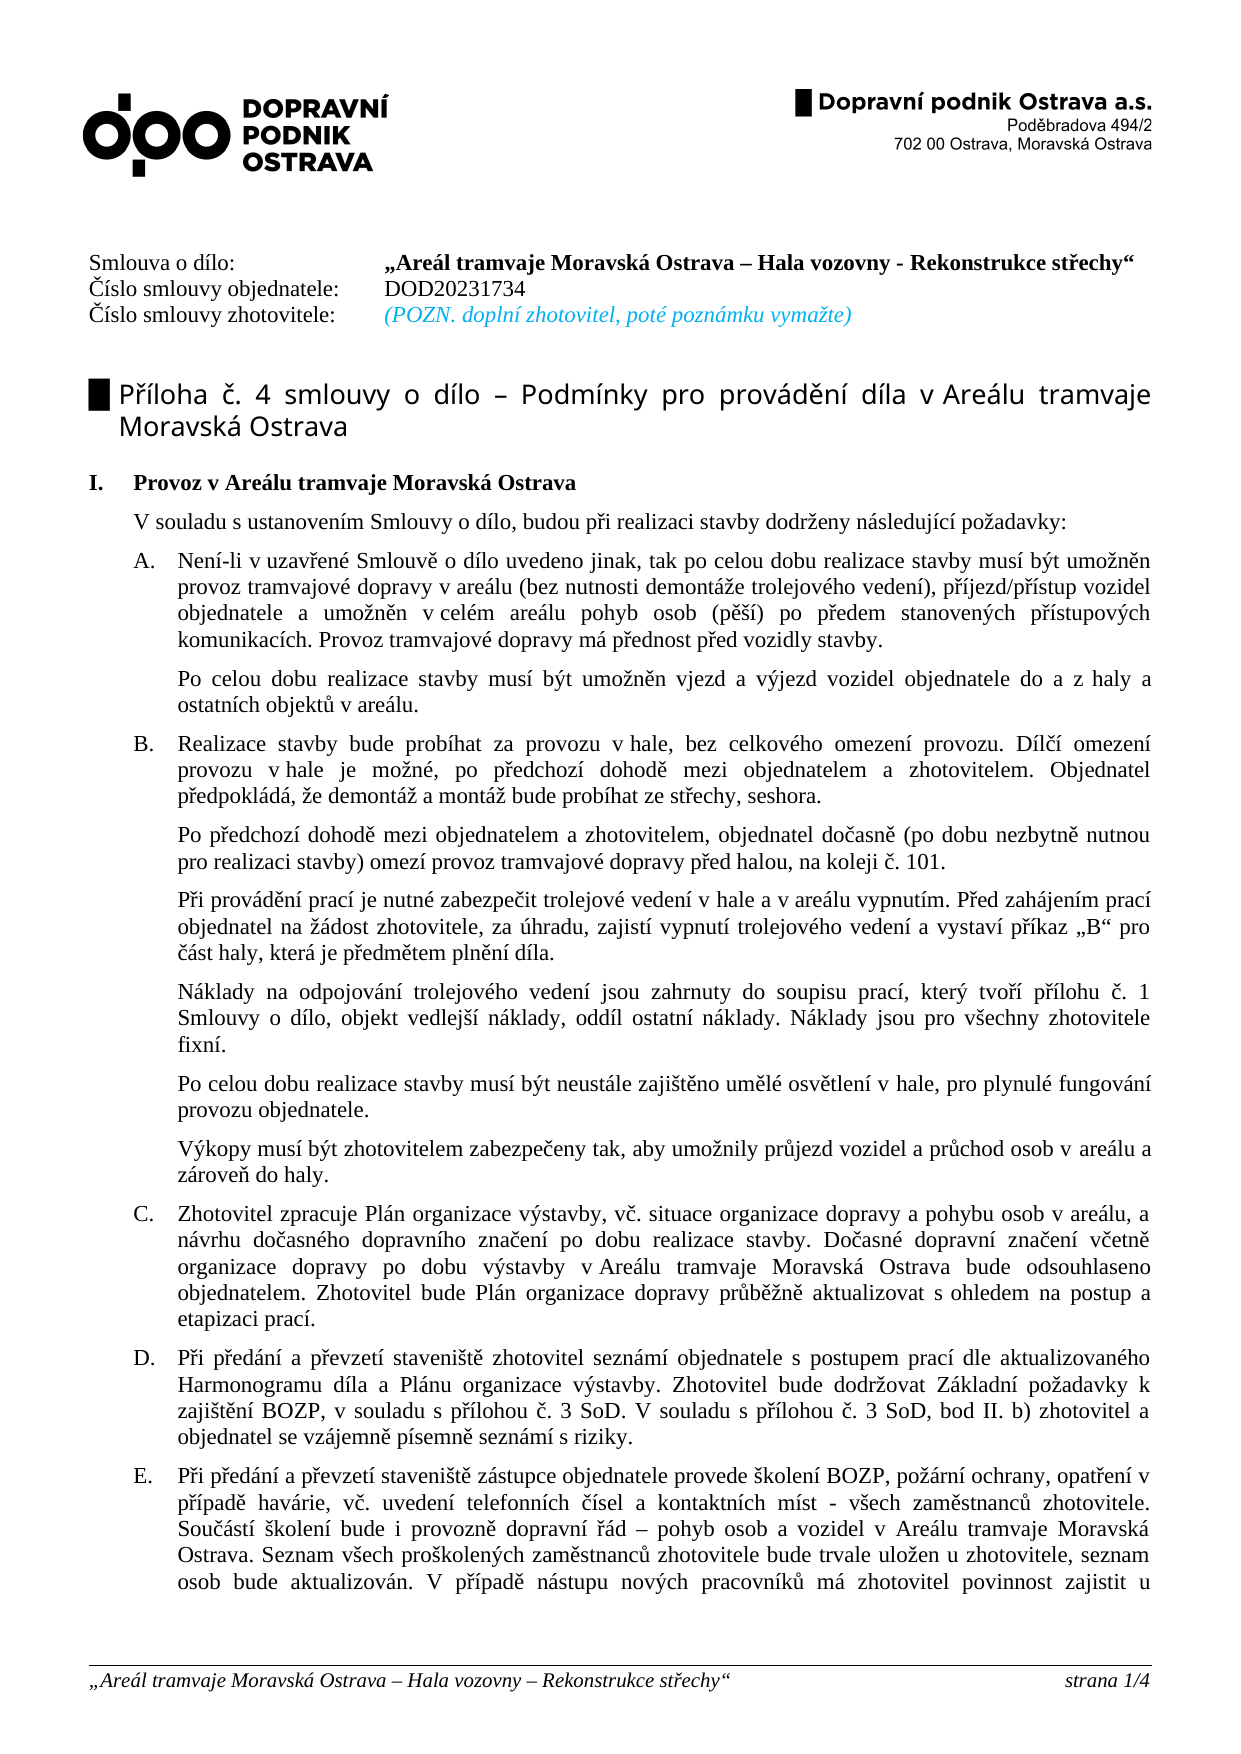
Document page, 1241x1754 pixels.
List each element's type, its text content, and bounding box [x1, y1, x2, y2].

text Po předchozí dohodě mezi objednatelem a zhotovitelem, objednatel dočasně (po dobu nezbytně nutnou pro realizaci stavby) omezí provoz tramvajové dopravy před halou, na koleji č. 101. [177, 821, 1152, 874]
text Při provádění prací je nutné zabezpečit trolejové vedení v hale a v areálu vypnutím. Před zahájením prací objednatel na žádost zhotovitele, za úhradu, zajistí vypnutí trolejového vedení a vystaví příkaz „B“ pro část haly, která je předmětem plnění díla. [177, 887, 1152, 966]
text V souladu s ustanovením Smlouvy o dílo, budou při realizaci stavby dodrženy následující požadavky: [133, 508, 1152, 534]
picture [82, 93, 389, 177]
text Číslo smlouvy objednatele: DOD20231734 [89, 275, 1152, 301]
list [133, 1462, 1152, 1594]
subtitle Příloha č. 4 smlouvy o dílo – Podmínky pro provádění díla v Areálu tramvaje Moravská Ostrava [89, 378, 1152, 444]
list Není-li v uzavřené Smlouvě o dílo uvedeno jinak, tak po celou dobu realizace stavby musí být umožněn provoz tramvajové dopravy v areálu (bez nutnosti demontáže trolejového vedení), příjezd/přístup vozidel objednatele a umožněn v celém areálu pohyb osob (pěší) po předem stanovených přístupových komunikacích. Provoz tramvajové dopravy má přednost před vozidly stavby. [133, 547, 1152, 652]
list Provoz v Areálu tramvaje Moravská Ostrava [89, 469, 1152, 495]
text Náklady na odpojování trolejového vedení jsou zahrnuty do soupisu prací, který tvoří přílohu č. 1 Smlouvy o dílo, objekt vedlejší náklady, oddíl ostatní náklady. Náklady jsou pro všechny zhotovitele fixní. [177, 978, 1152, 1057]
text Po celou dobu realizace stavby musí být umožněn vjezd a výjezd vozidel objednatele do a z haly a ostatních objektů v areálu. [177, 664, 1152, 717]
list Zhotovitel zpracuje Plán organizace výstavby, vč. situace organizace dopravy a pohybu osob v areálu, a návrhu dočasného dopravního značení po dobu realizace stavby. Dočasné dopravní značení včetně organizace dopravy po dobu výstavby v Areálu tramvaje Moravská Ostrava bude odsouhlaseno objednatelem. Zhotovitel bude Plán organizace dopravy průběžně aktualizovat s ohledem na postup a etapizaci prací. [133, 1200, 1152, 1332]
text Číslo smlouvy zhotovitele: (POZN. doplní zhotovitel, poté poznámku vymažte) [89, 301, 1152, 328]
list Při předání a převzetí staveniště zhotovitel seznámí objednatele s postupem prací dle aktualizovaného Harmonogramu díla a Plánu organizace výstavby. Zhotovitel bude dodržovat Základní požadavky k zajištění BOZP, v souladu s přílohou č. 3 SoD. V souladu s přílohou č. 3 SoD, bod II. b) zhotovitel a objednatel se vzájemně písemně seznámí s riziky. [133, 1344, 1152, 1450]
list Realizace stavby bude probíhat za provozu v hale, bez celkového omezení provozu. Dílčí omezení provozu v hale je možné, po předchozí dohodě mezi objednatelem a zhotovitelem. Objednatel předpokládá, že demontáž a montáž bude probíhat ze střechy, seshora. [133, 730, 1152, 809]
text Po celou dobu realizace stavby musí být neustále zajištěno umělé osvětlení v hale, pro plynulé fungování provozu objednatele. [177, 1070, 1152, 1122]
picture [795, 89, 1152, 152]
text Výkopy musí být zhotovitelem zabezpečeny tak, aby umožnily průjezd vozidel a průchod osob v areálu a zároveň do haly. [177, 1135, 1152, 1188]
text Smlouva o dílo: „Areál tramvaje Moravská Ostrava – Hala vozovny - Rekonstrukce střechy“ [89, 248, 1152, 275]
